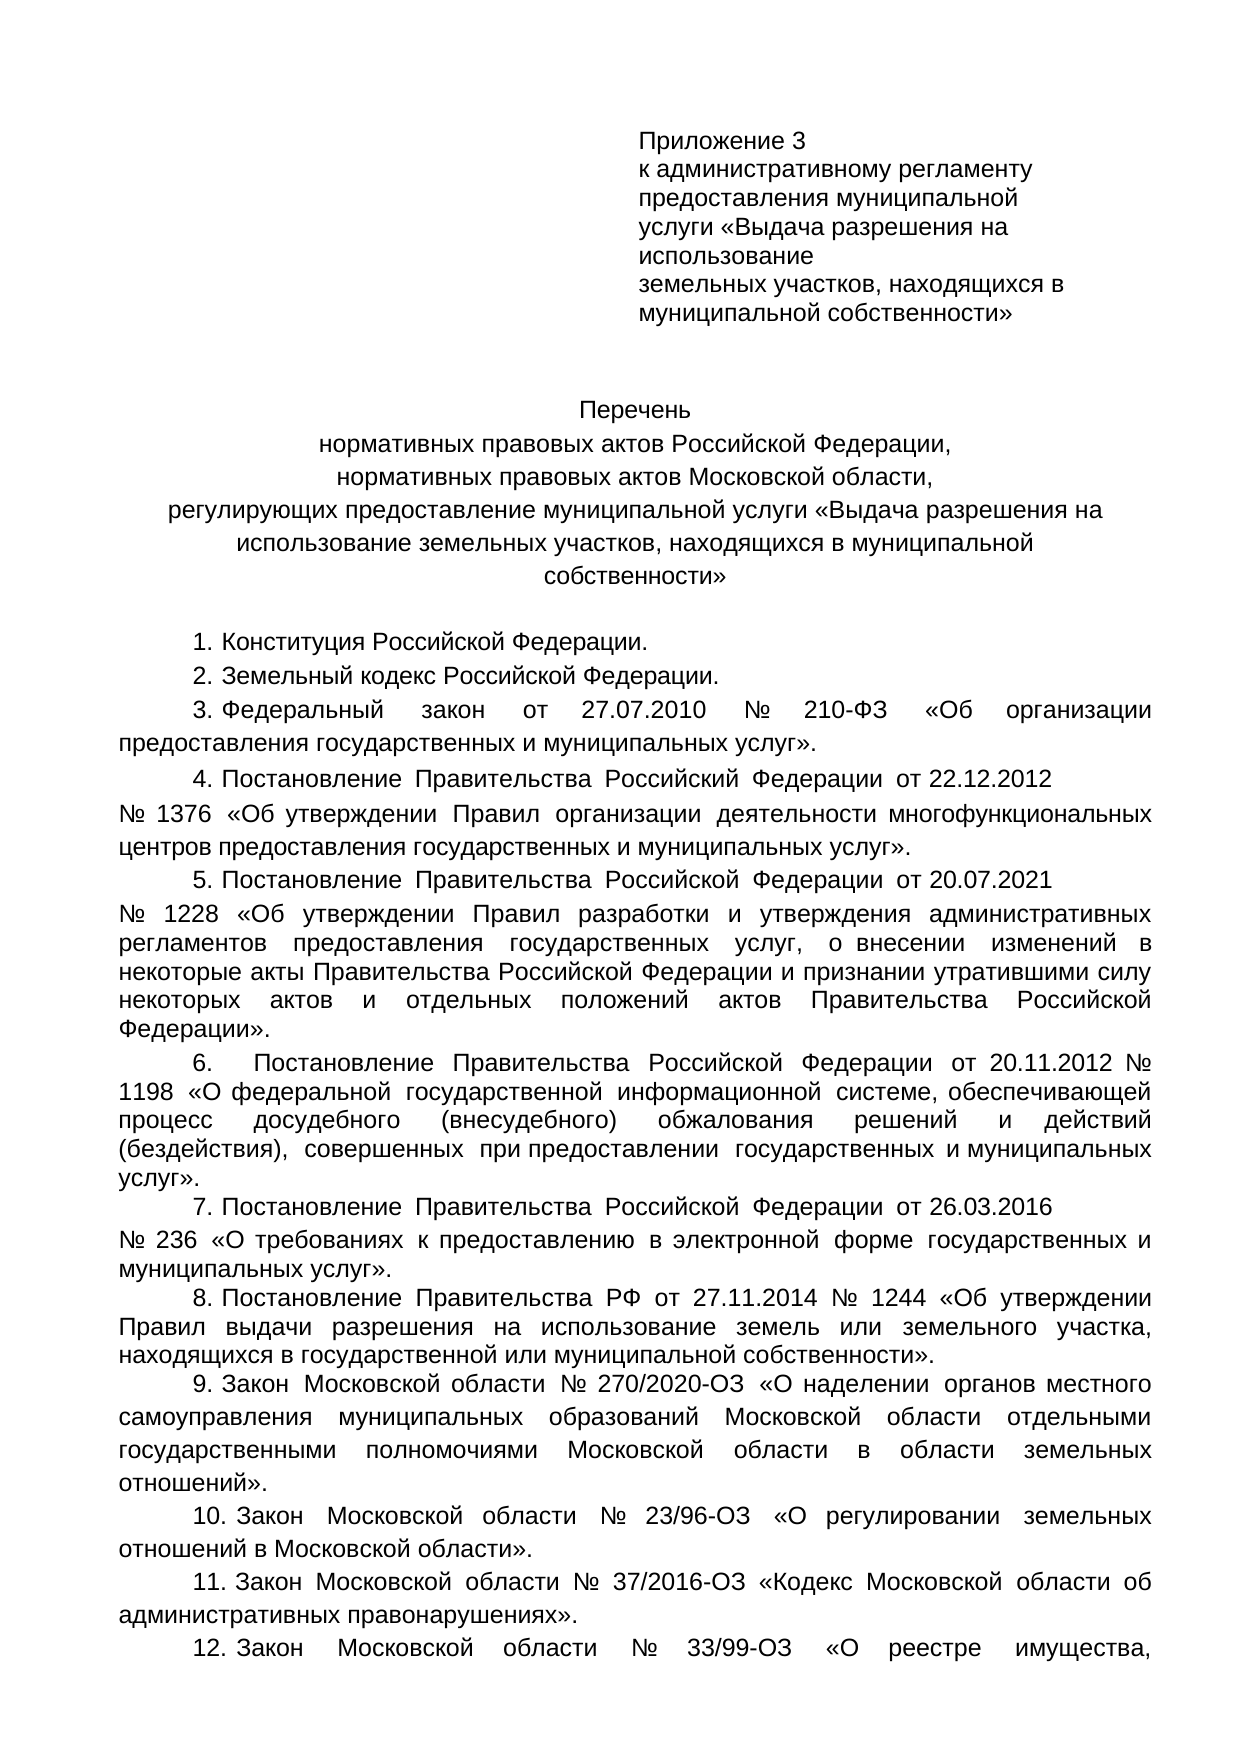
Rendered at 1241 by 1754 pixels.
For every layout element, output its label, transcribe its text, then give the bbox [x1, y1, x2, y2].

list Постановление Правительства Российский Федерации от 22.12.2012 [192, 761, 1166, 794]
text Перечень [104, 395, 1166, 424]
text земельных участков, находящихся в муниципальной собственности» [638, 269, 1083, 327]
list Постановление Правительства Российской Федерации от 20.11.2012 № 1198 «О федеральной государственной информационной системе, обеспечивающей процесс досудебного (внесудебного) обжалования решений и действий (бездействия), совершенных при предоставлении государственных и муниципальных услуг». [118, 1048, 1152, 1192]
list Закон Московской области № 37/2016-ОЗ «Кодекс Московской области об административных правонарушениях». [118, 1567, 1152, 1629]
text к административному регламенту предоставления муниципальной услуги «Выдача разрешения на использование [638, 154, 1049, 269]
list Закон Московской области № 23/96-ОЗ «О регулировании земельных отношений в Московской области». [118, 1501, 1152, 1563]
text № 1228 «Об утверждении Правил разработки и утверждения административных регламентов предоставления государственных услуг, о внесении изменений в некоторые акты Правительства Российской Федерации и признании утратившими силу некоторых актов и отдельных положений актов Правительства Российской Федерации». [118, 899, 1152, 1043]
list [118, 1633, 1152, 1662]
list Федеральный закон от 27.07.2010 № 210-ФЗ «Об организации предоставления государственных и муниципальных услуг». [118, 695, 1152, 757]
list Конституция Российской Федерации. [192, 627, 1166, 656]
list Постановление Правительства РФ от 27.11.2014 № 1244 «Об утверждении Правил выдачи разрешения на использование земель или земельного участка, находящихся в государственной или муниципальной собственности». [118, 1283, 1152, 1369]
text нормативных правовых актов Российской Федерации, нормативных правовых актов Московской области, [299, 429, 971, 491]
list Закон Московской области № 270/2020-ОЗ «О наделении органов местного самоуправления муниципальных образований Московской области отдельными государственными полномочиями Московской области в области земельных отношений». [118, 1369, 1152, 1497]
text регулирующих предоставление муниципальной услуги «Выдача разрешения на использование земельных участков, находящихся в муниципальной собственности» [147, 495, 1123, 590]
list Земельный кодекс Российской Федерации. [192, 661, 1166, 690]
list Постановление Правительства Российской Федерации от 26.03.2016 [192, 1192, 1166, 1220]
text Приложение 3 [638, 126, 1166, 154]
list Постановление Правительства Российской Федерации от 20.07.2021 [192, 865, 1166, 894]
text № 1376 «Об утверждении Правил организации деятельности многофункциональных центров предоставления государственных и муниципальных услуг». [118, 799, 1152, 861]
text № 236 «О требованиях к предоставлению в электронной форме государственных и муниципальных услуг». [118, 1225, 1152, 1283]
